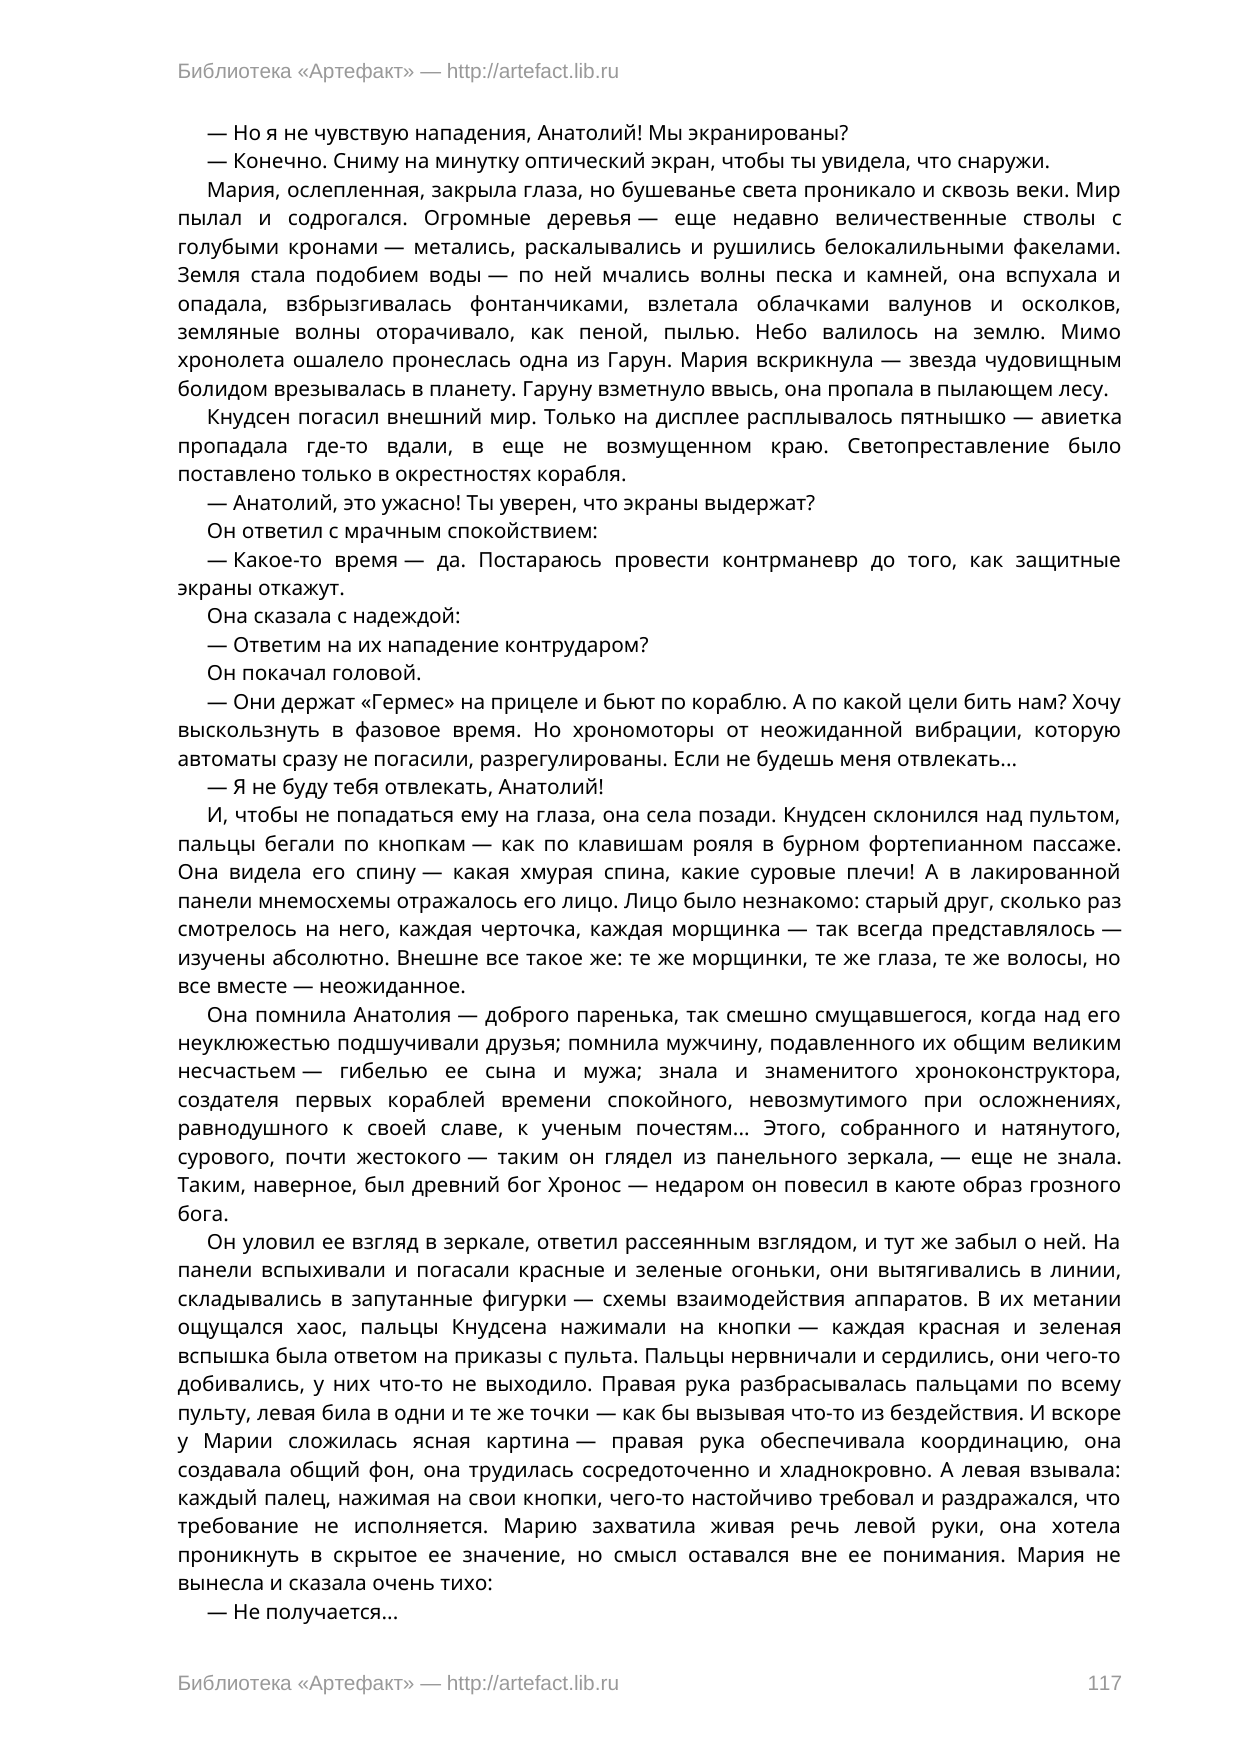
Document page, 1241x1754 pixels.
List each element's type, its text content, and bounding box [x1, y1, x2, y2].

text Он ответил с мрачным спокойствием: [177, 516, 1122, 545]
text Он уловил ее взгляд в зеркале, ответил рассеянным взглядом, и тут же забыл о ней. На панели вспыхивали и погасали красные и зеленые огоньки, они вытягивались в линии, складывались в запутанные фигурки — схемы взаимодействия аппаратов. В их метании ощущался хаос, пальцы Кнудсена нажимали на кнопки — каждая красная и зеленая вспышка была ответом на приказы с пульта. Пальцы нервничали и сердились, они чего-то добивались, у них что-то не выходило. Правая рука разбрасывалась пальцами по всему пульту, левая била в одни и те же точки — как бы вызывая что-то из бездействия. И вскоре у Марии сложилась ясная картина — правая рука обеспечивала координацию, она создавала общий фон, она трудилась сосредоточенно и хладнокровно. А левая взывала: каждый палец, нажимая на свои кнопки, чего-то настойчиво требовал и раздражался, что требование не исполняется. Марию захватила живая речь левой руки, она хотела проникнуть в скрытое ее значение, но смысл оставался вне ее понимания. Мария не вынесла и сказала очень тихо: [177, 1227, 1122, 1597]
text — Но я не чувствую нападения, Анатолий! Мы экранированы? [177, 118, 1122, 147]
text И, чтобы не попадаться ему на глаза, она села позади. Кнудсен склонился над пультом, пальцы бегали по кнопкам — как по клавишам рояля в бурном фортепианном пассаже. Она видела его спину — какая хмурая спина, какие суровые плечи! А в лакированной панели мнемосхемы отражалось его лицо. Лицо было незнакомо: старый друг, сколько раз смотрелось на него, каждая черточка, каждая морщинка — так всегда представлялось — изучены абсолютно. Внешне все такое же: те же морщинки, те же глаза, те же волосы, но все вместе — неожиданное. [177, 801, 1122, 1000]
text — Они держат «Гермес» на прицеле и бьют по кораблю. А по какой цели бить нам? Хочу выскользнуть в фазовое время. Но хрономоторы от неожиданной вибрации, которую автоматы сразу не погасили, разрегулированы. Если не будешь меня отвлекать... [177, 687, 1122, 772]
text — Анатолий, это ужасно! Ты уверен, что экраны выдержат? [177, 488, 1122, 516]
text — Я не буду тебя отвлекать, Анатолий! [177, 772, 1122, 801]
text — Ответим на их нападение контрударом? [177, 630, 1122, 658]
text Она сказала с надеждой: [177, 602, 1122, 630]
text — Какое-то время — да. Постараюсь провести контрманевр до того, как защитные экраны откажут. [177, 545, 1122, 602]
text Мария, ослепленная, закрыла глаза, но бушеванье света проникало и сквозь веки. Мир пылал и содрогался. Огромные деревья — еще недавно величественные стволы с голубыми кронами — метались, раскалывались и рушились белокалильными факелами. Земля стала подобием воды — по ней мчались волны песка и камней, она вспухала и опадала, взбрызгивалась фонтанчиками, взлетала облачками валунов и осколков, земляные волны оторачивало, как пеной, пылью. Небо валилось на землю. Мимо хронолета ошалело пронеслась одна из Гарун. Мария вскрикнула — звезда чудовищным болидом врезывалась в планету. Гаруну взметнуло ввысь, она пропала в пылающем лесу. [177, 175, 1122, 402]
text — Не получается... [177, 1597, 1122, 1625]
text — Конечно. Сниму на минутку оптический экран, чтобы ты увидела, что снаружи. [177, 147, 1122, 175]
text Кнудсен погасил внешний мир. Только на дисплее расплывалось пятнышко — авиетка пропадала где-то вдали, в еще не возмущенном краю. Светопреставление было поставлено только в окрестностях корабля. [177, 402, 1122, 488]
text Он покачал головой. [177, 658, 1122, 687]
text Она помнила Анатолия — доброго паренька, так смешно смущавшегося, когда над его неуклюжестью подшучивали друзья; помнила мужчину, подавленного их общим великим несчастьем — гибелью ее сына и мужа; знала и знаменитого хроноконструктора, создателя первых кораблей времени спокойного, невозмутимого при осложнениях, равнодушного к своей славе, к ученым почестям... Этого, собранного и натянутого, сурового, почти жестокого — таким он глядел из панельного зеркала, — еще не знала. Таким, наверное, был древний бог Хронос — недаром он повесил в каюте образ грозного бога. [177, 1000, 1122, 1227]
